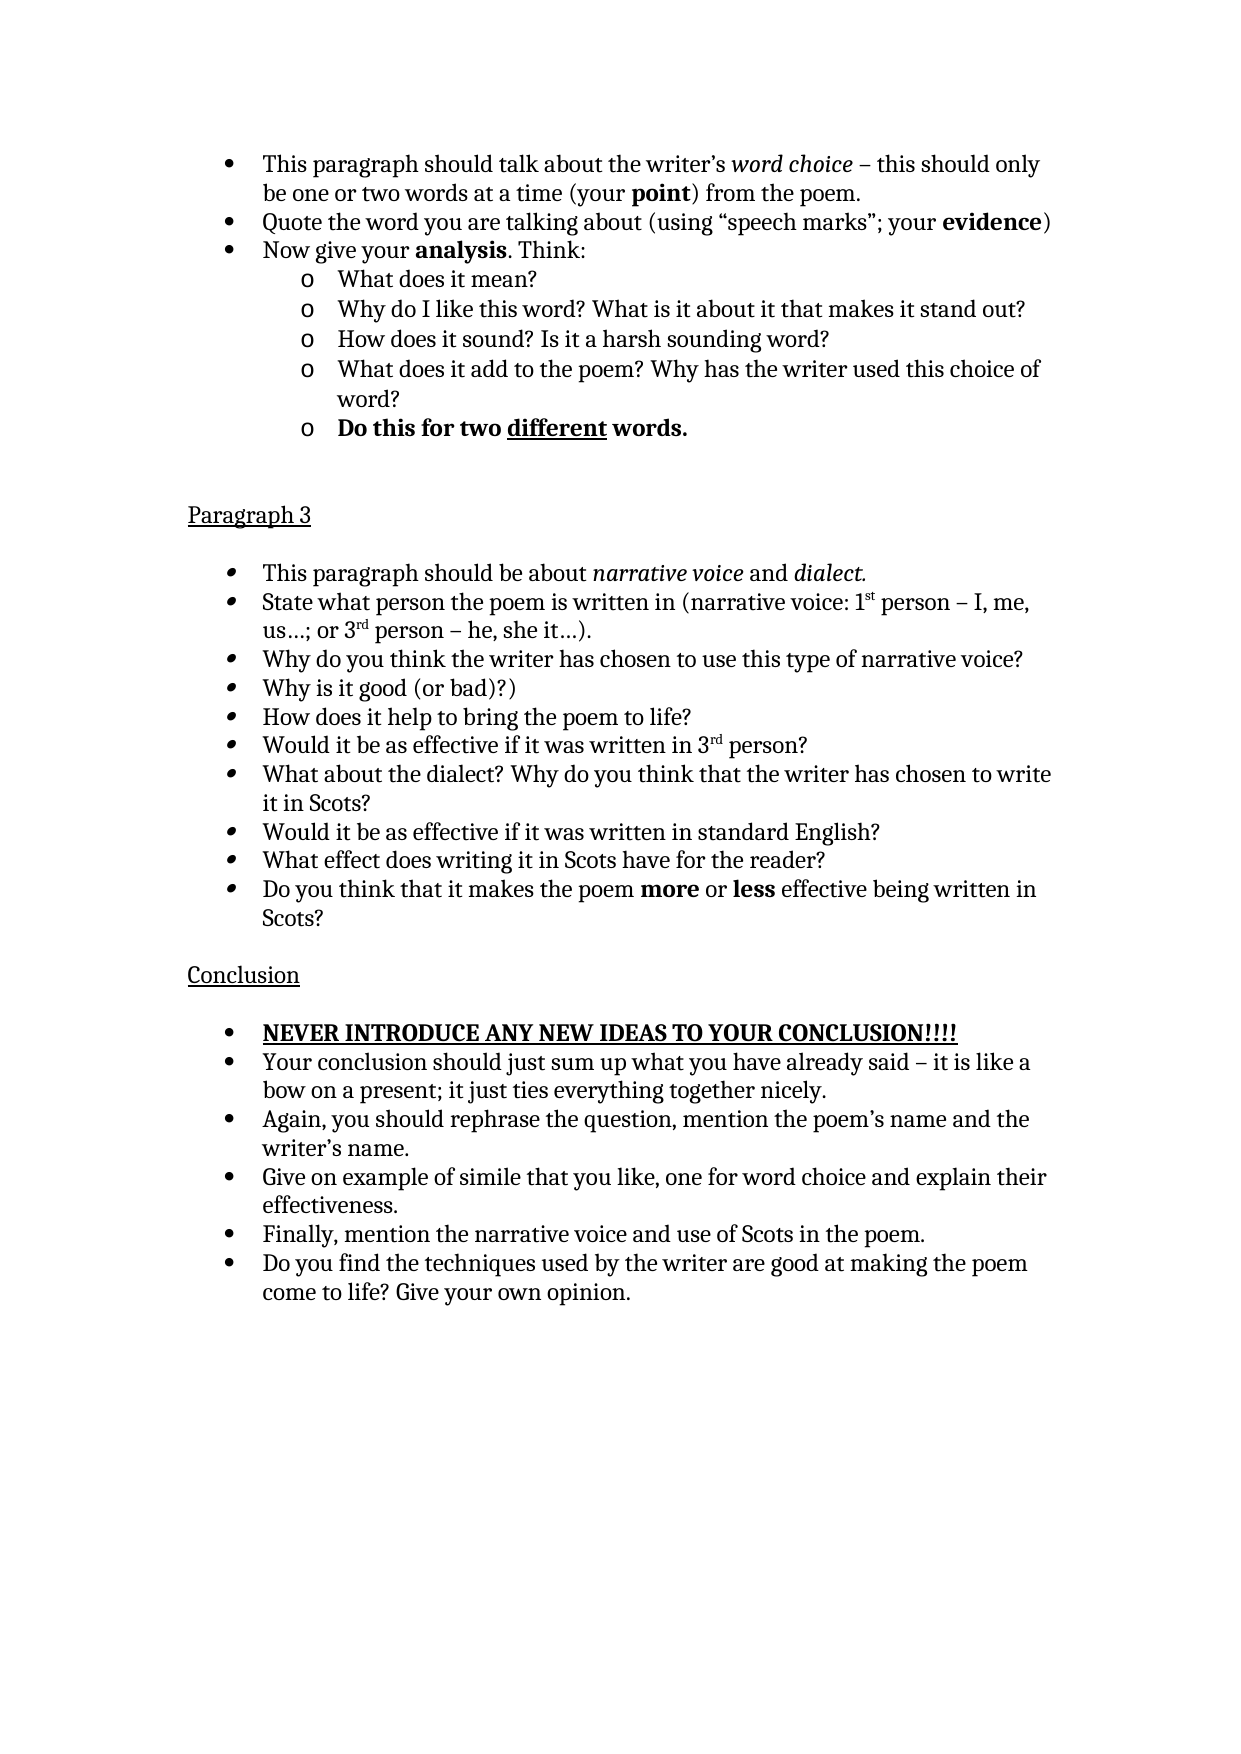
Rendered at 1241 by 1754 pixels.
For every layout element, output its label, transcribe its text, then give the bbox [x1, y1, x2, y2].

list Why do I like this word? What is it about it that makes it stand out? [300, 295, 1053, 325]
list What does it mean? [300, 265, 1053, 295]
list This paragraph should talk about the writer’s word choice – this should only be one or two words at a time (your point) from the poem. [225, 150, 1053, 207]
text Paragraph 3 [187, 501, 1053, 530]
text Conclusion [187, 961, 1053, 990]
list Do you think that it makes the poem more or less effective being written in Scots? [225, 875, 1053, 932]
list What does it add to the poem? Why has the writer used this choice of word? [300, 355, 1053, 414]
list How does it sound? Is it a harsh sounding word? [300, 325, 1053, 355]
list What about the dialect? Why do you think that the writer has chosen to write it in Scots? [225, 760, 1053, 817]
list Why is it good (or bad)?) [225, 674, 1053, 702]
list Now give your analysis. Think: [225, 236, 1053, 265]
list Why do you think the writer has chosen to use this type of narrative voice? [225, 645, 1053, 674]
list Would it be as effective if it was written in 3rd person? [225, 731, 1053, 760]
list Quote the word you are talking about (using “speech marks”; your evidence) [225, 207, 1053, 236]
list Again, you should rephrase the question, mention the poem’s name and the writer’s name. [225, 1105, 1053, 1162]
list Finally, mention the narrative voice and use of Scots in the poem. [225, 1220, 1053, 1249]
list What effect does writing it in Scots have for the reader? [225, 846, 1053, 875]
list Do this for two different words. [300, 414, 1053, 444]
list Give on example of simile that you like, one for word choice and explain their effectiveness. [225, 1162, 1053, 1220]
list State what person the poem is written in (narrative voice: 1st person – I, me, us…; or 3rd person – he, she it…). [225, 587, 1053, 645]
list NEVER INTRODUCE ANY NEW IDEAS TO YOUR CONCLUSION!!!! [225, 1019, 1053, 1047]
list This paragraph should be about narrative voice and dialect. [225, 559, 1053, 587]
list How does it help to bring the poem to life? [225, 702, 1053, 731]
list Would it be as effective if it was written in standard English? [225, 817, 1053, 846]
list Your conclusion should just sum up what you have already said – it is like a bow on a present; it just ties everything together nicely. [225, 1047, 1053, 1105]
list Do you find the techniques used by the writer are good at making the poem come to life? Give your own opinion. [225, 1249, 1053, 1306]
